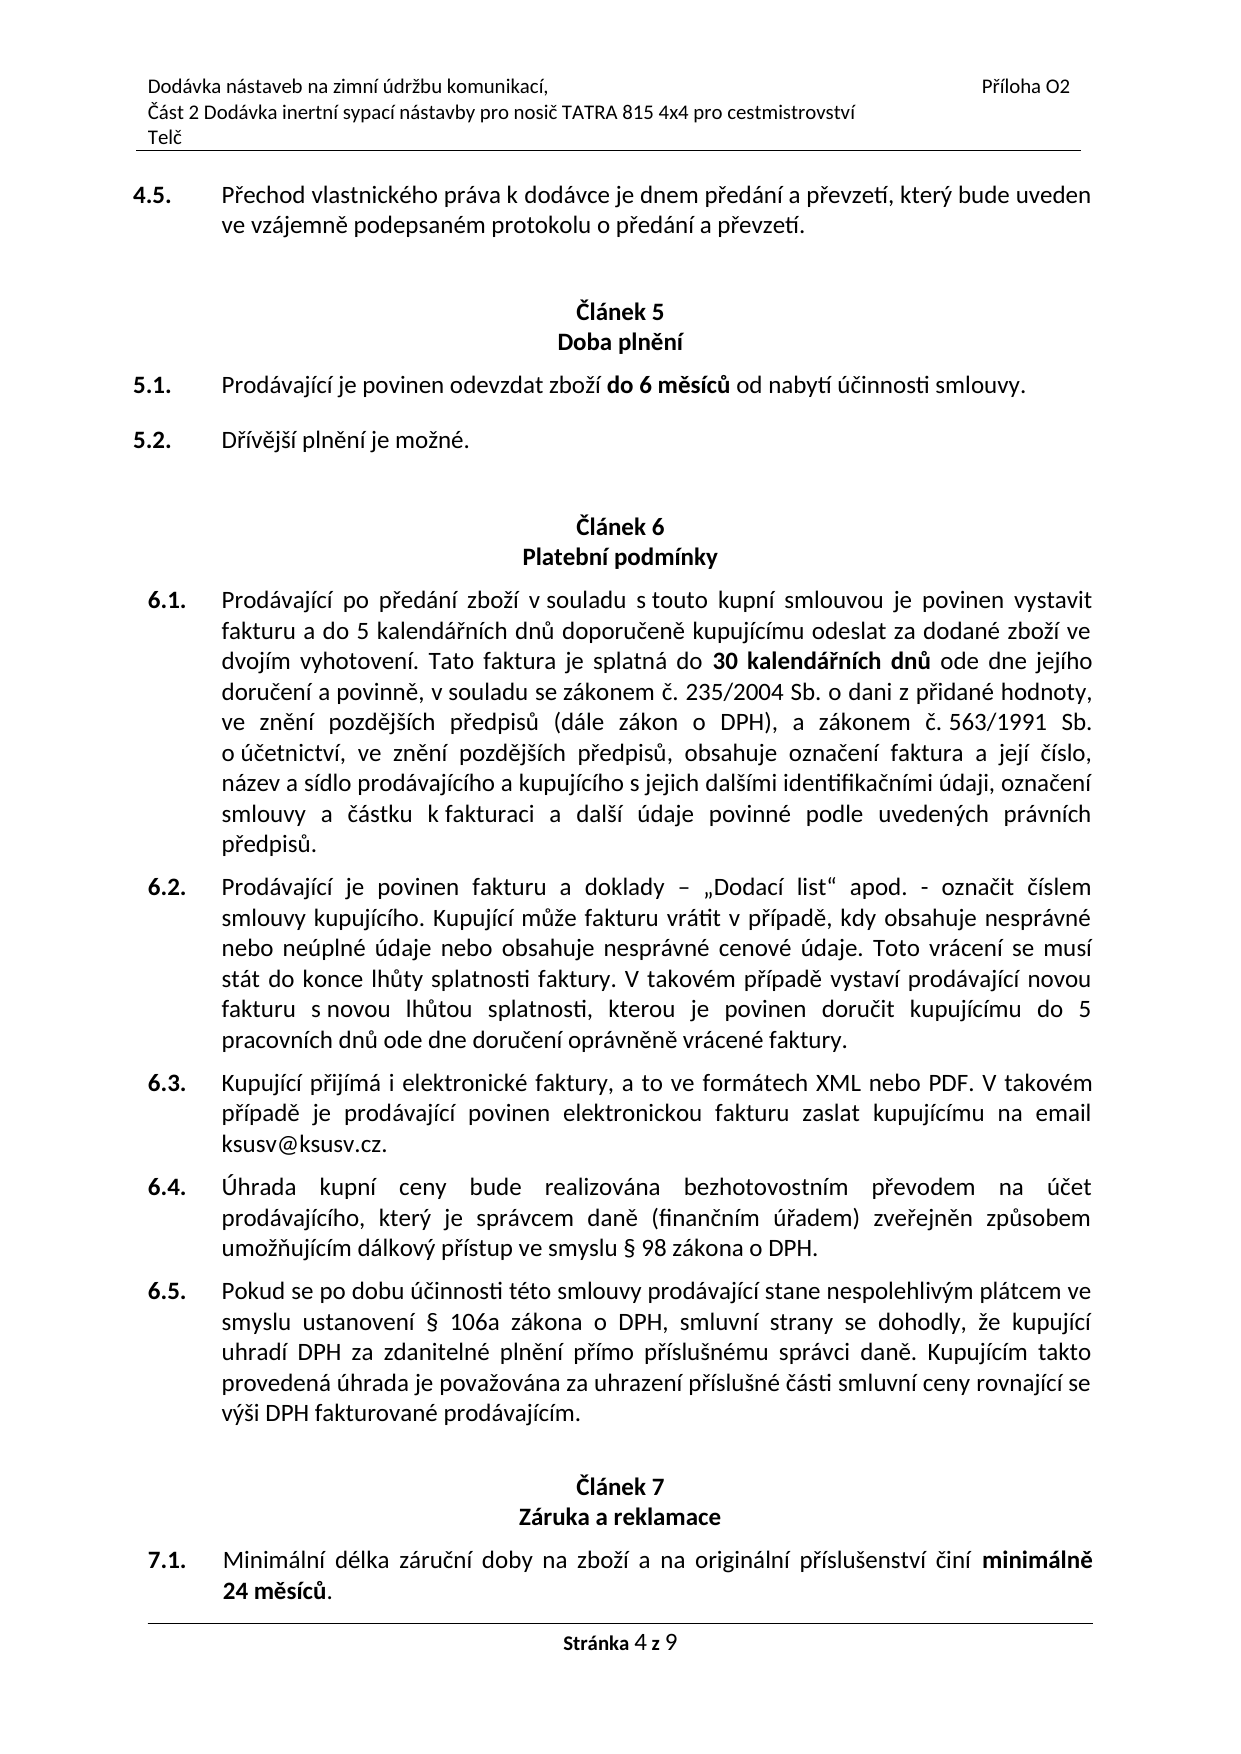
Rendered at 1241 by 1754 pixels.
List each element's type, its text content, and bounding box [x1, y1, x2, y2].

list Přechod vlastnického práva k dodávce je dnem předání a převzetí, který bude uveden ve vzájemně podepsaném protokolu o předání a převzetí. [133, 179, 1093, 240]
text Platební podmínky [148, 541, 1093, 572]
text Doba plnění [148, 326, 1093, 357]
list Úhrada kupní ceny bude realizována bezhotovostním převodem na účet prodávajícího, který je správcem daně (finančním úřadem) zveřejněn způsobem umožňujícím dálkový přístup ve smyslu § 98 zákona o DPH. [148, 1171, 1093, 1263]
text Článek 7 [148, 1471, 1093, 1501]
text Záruka a reklamace [148, 1501, 1093, 1532]
list Minimální délka záruční doby na zboží a na originální příslušenství činí minimálně 24 měsíců. [148, 1544, 1093, 1605]
text Článek 5 [148, 296, 1093, 326]
list Prodávající je povinen fakturu a doklady – „Dodací list“ apod. - označit číslem smlouvy kupujícího. Kupující může fakturu vrátit v případě, kdy obsahuje nesprávné nebo neúplné údaje nebo obsahuje nesprávné cenové údaje. Toto vrácení se musí stát do konce lhůty splatnosti faktury. V takovém případě vystaví prodávající novou fakturu s novou lhůtou splatnosti, kterou je povinen doručit kupujícímu do 5 pracovních dnů ode dne doručení oprávněně vrácené faktury. [148, 871, 1093, 1054]
list Dřívější plnění je možné. [133, 425, 1093, 455]
text Článek 6 [148, 511, 1093, 541]
list Pokud se po dobu účinnosti této smlouvy prodávající stane nespolehlivým plátcem ve smyslu ustanovení § 106a zákona o DPH, smluvní strany se dohodly, že kupující uhradí DPH za zdanitelné plnění přímo příslušnému správci daně. Kupujícím takto provedená úhrada je považována za uhrazení příslušné části smluvní ceny rovnající se výši DPH fakturované prodávajícím. [148, 1275, 1093, 1428]
list Prodávající po předání zboží v souladu s touto kupní smlouvou je povinen vystavit fakturu a do 5 kalendářních dnů doporučeně kupujícímu odeslat za dodané zboží ve dvojím vyhotovení. Tato faktura je splatná do 30 kalendářních dnů ode dne jejího doručení a povinně, v souladu se zákonem č. 235/2004 Sb. o dani z přidané hodnoty, ve znění pozdějších předpisů (dále zákon o DPH), a zákonem č. 563/1991 Sb. o účetnictví, ve znění pozdějších předpisů, obsahuje označení faktura a její číslo, název a sídlo prodávajícího a kupujícího s jejich dalšími identifikačními údaji, označení smlouvy a částku k fakturaci a další údaje povinné podle uvedených právních předpisů. [148, 584, 1093, 859]
list Prodávající je povinen odevzdat zboží do 6 měsíců od nabytí účinnosti smlouvy. [133, 369, 1093, 400]
list Kupující přijímá i elektronické faktury, a to ve formátech XML nebo PDF. V takovém případě je prodávající povinen elektronickou fakturu zaslat kupujícímu na email ksusv@ksusv.cz. [148, 1067, 1093, 1159]
